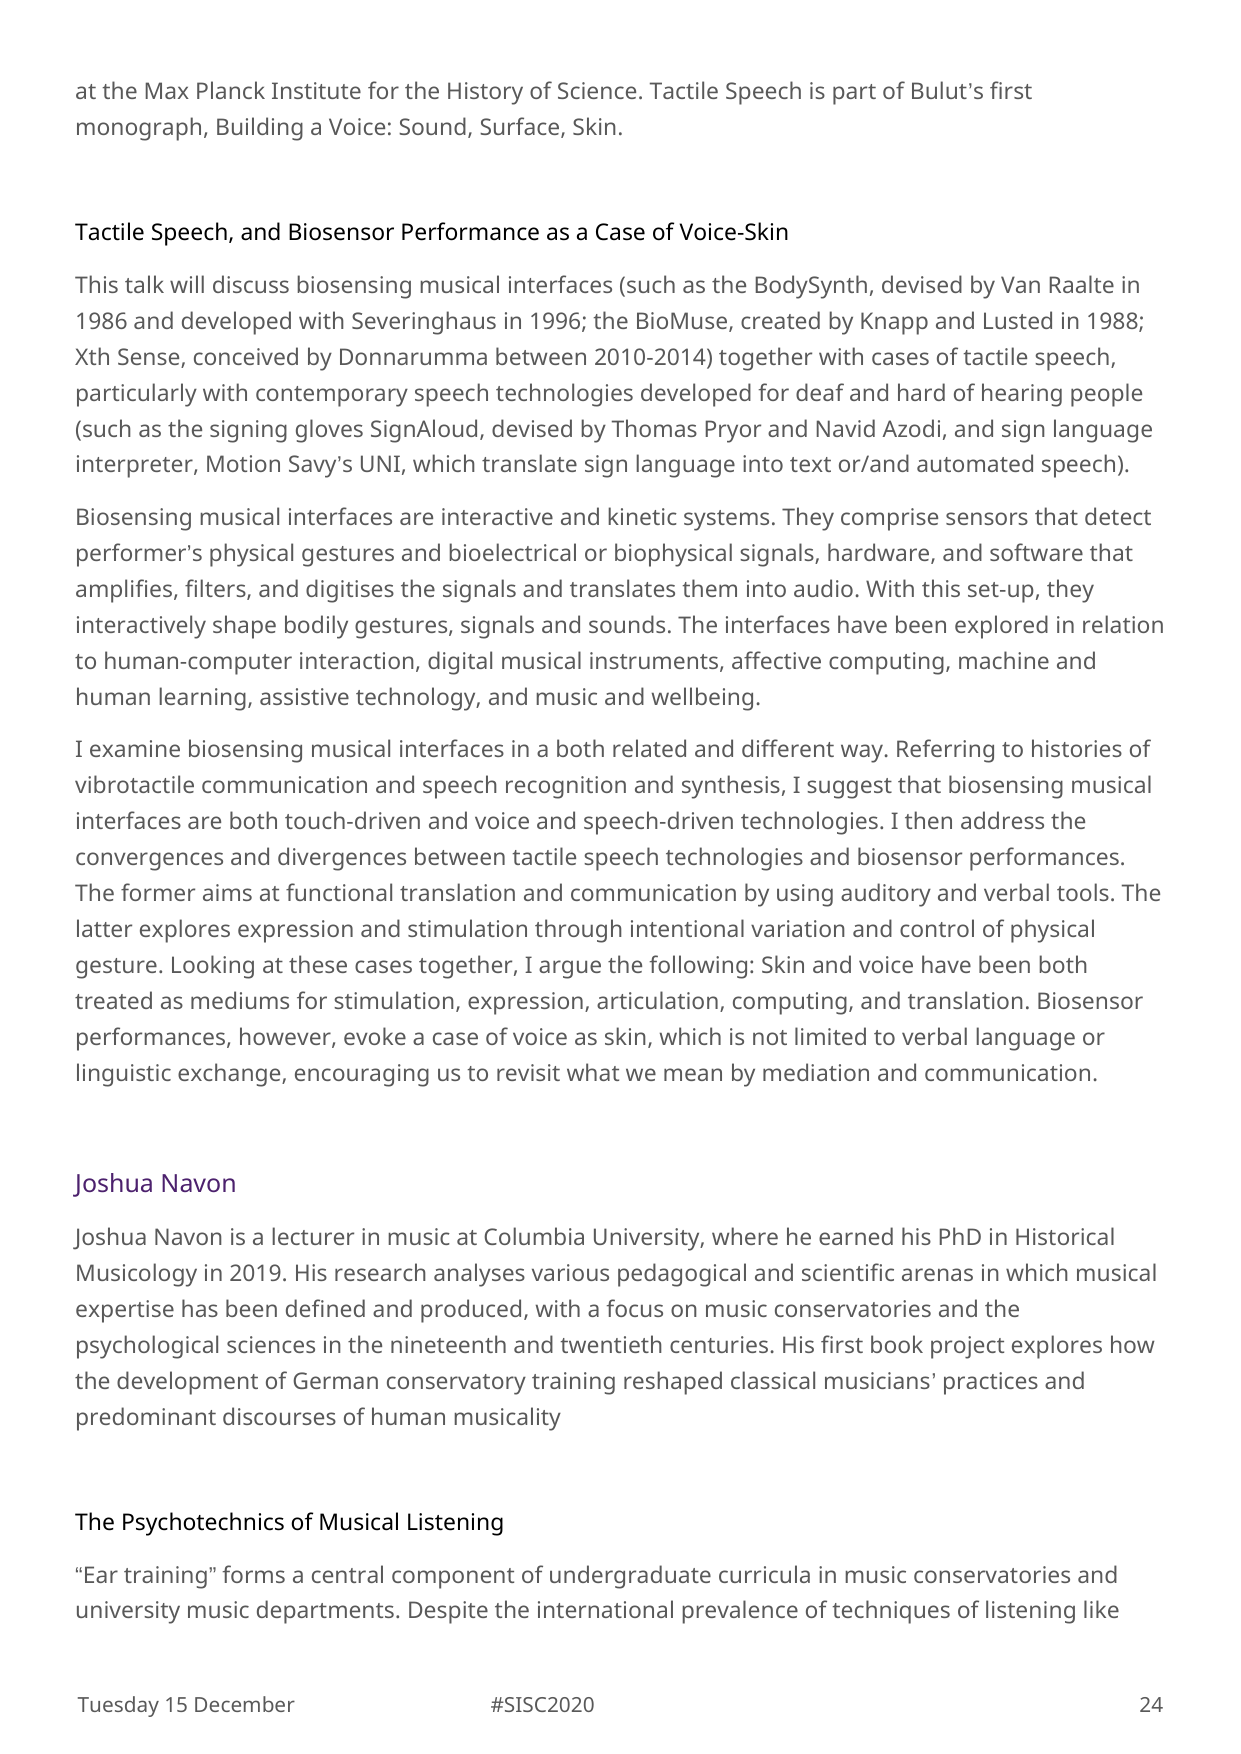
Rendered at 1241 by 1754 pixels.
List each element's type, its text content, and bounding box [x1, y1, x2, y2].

text Joshua Navon is a lecturer in music at Columbia University, where he earned his PhD in Historical Musicology in 2019. His research analyses various pedagogical and scientific arenas in which musical expertise has been defined and produced, with a focus on music conservatories and the psychological sciences in the nineteenth and twentieth centuries. His first book project explores how the development of German conservatory training reshaped classical musicians’ practices and predominant discourses of human musicality [75, 1221, 1165, 1432]
text Biosensing musical interfaces are interactive and kinetic systems. They comprise sensors that detect performer’s physical gestures and bioelectrical or biophysical signals, hardware, and software that amplifies, filters, and digitises the signals and translates them into audio. With this set-up, they interactively shape bodily gestures, signals and sounds. The interfaces have been explored in relation to human-computer interaction, digital musical instruments, affective computing, machine and human learning, assistive technology, and music and wellbeing. [75, 501, 1165, 712]
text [75, 75, 1165, 142]
text Joshua Navon [75, 1165, 1165, 1199]
text The Psychotechnics of Musical Listening [75, 1506, 1165, 1537]
text This talk will discuss biosensing musical interfaces (such as the BodySynth, devised by Van Raalte in 1986 and developed with Severinghaus in 1996; the BioMuse, created by Knapp and Lusted in 1988; Xth Sense, conceived by Donnarumma between 2010-2014) together with cases of tactile speech, particularly with contemporary speech technologies developed for deaf and hard of hearing people (such as the signing gloves SignAloud, devised by Thomas Pryor and Navid Azodi, and sign language interpreter, Motion Savy’s UNI, which translate sign language into text or/and automated speech). [75, 269, 1165, 480]
text I examine biosensing musical interfaces in a both related and different way. Referring to histories of vibrotactile communication and speech recognition and synthesis, I suggest that biosensing musical interfaces are both touch-driven and voice and speech-driven technologies. I then address the convergences and divergences between tactile speech technologies and biosensor performances. The former aims at functional translation and communication by using auditory and verbal tools. The latter explores expression and stimulation through intentional variation and control of physical gesture. Looking at these cases together, I argue the following: Skin and voice have been both treated as mediums for stimulation, expression, articulation, computing, and translation. Biosensor performances, however, evoke a case of voice as skin, which is not limited to verbal language or linguistic exchange, encouraging us to revisit what we mean by mediation and communication. [75, 733, 1165, 1088]
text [75, 1558, 1165, 1626]
text Tactile Speech, and Biosensor Performance as a Case of Voice-Skin [75, 216, 1165, 247]
